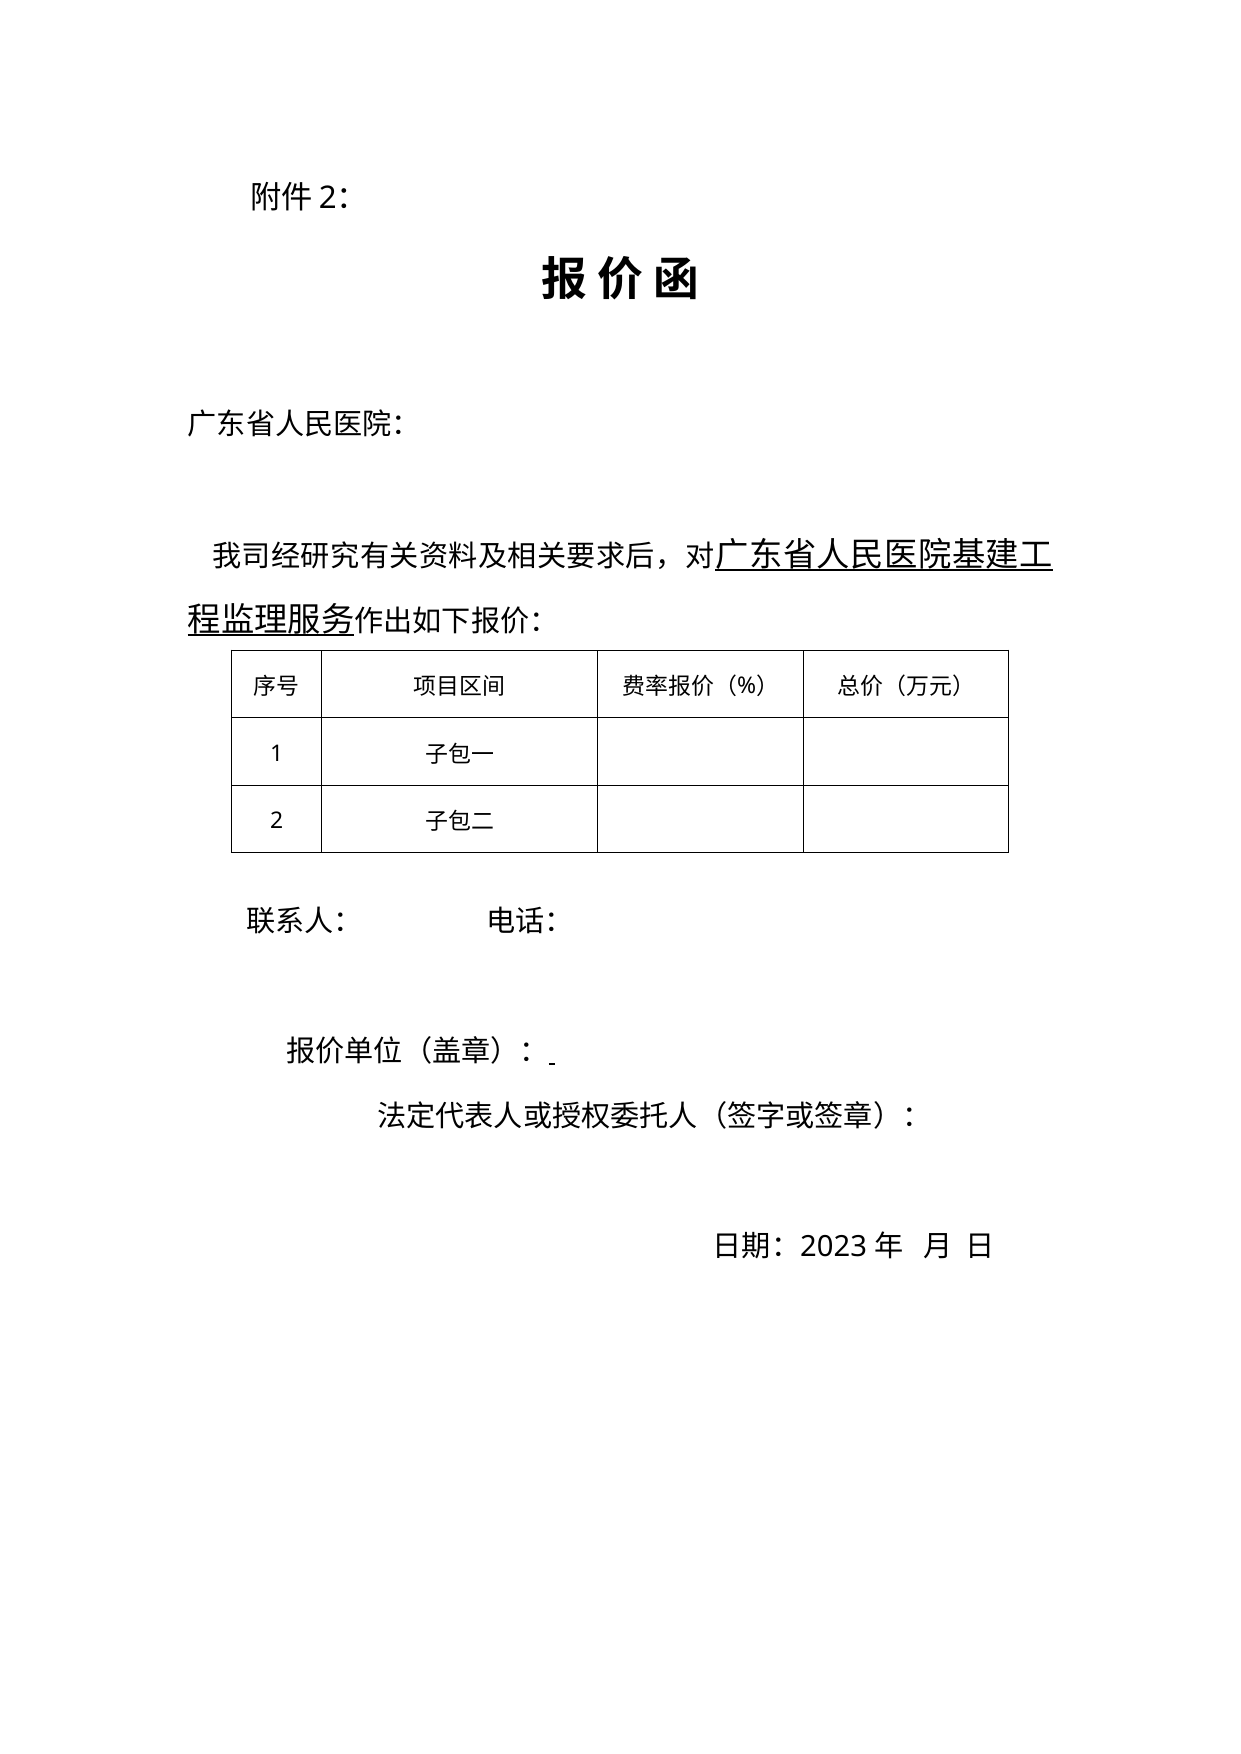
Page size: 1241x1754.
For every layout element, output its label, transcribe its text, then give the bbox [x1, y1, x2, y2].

table_cell 1 [232, 718, 321, 785]
text 广东省人民医院： [187, 389, 1053, 454]
text 法定代表人或授权委托人（签字或签章）： [187, 1081, 1053, 1146]
text 附件2： [187, 162, 1053, 227]
table_header 序号 [232, 651, 321, 717]
table_header 总价（万元） [804, 651, 1008, 717]
table_cell 2 [232, 786, 321, 852]
text 报 价 函 [187, 227, 1053, 324]
text 日期：2023 年 月 日 [187, 1211, 1053, 1308]
text 报价单位（盖章）： [187, 1016, 1053, 1081]
table_cell [598, 718, 803, 785]
text 联系人： 电话： [187, 886, 1053, 951]
table_cell 子包一 [322, 718, 597, 785]
table_cell [804, 718, 1008, 785]
table_cell 子包二 [322, 786, 597, 852]
table_cell [804, 786, 1008, 852]
text 我司经研究有关资料及相关要求后，对广东省人民医院基建工程监理服务作出如下报价： [187, 519, 1053, 649]
table_header 费率报价（%） [598, 651, 803, 717]
table_cell [598, 786, 803, 852]
table_header 项目区间 [322, 651, 597, 717]
